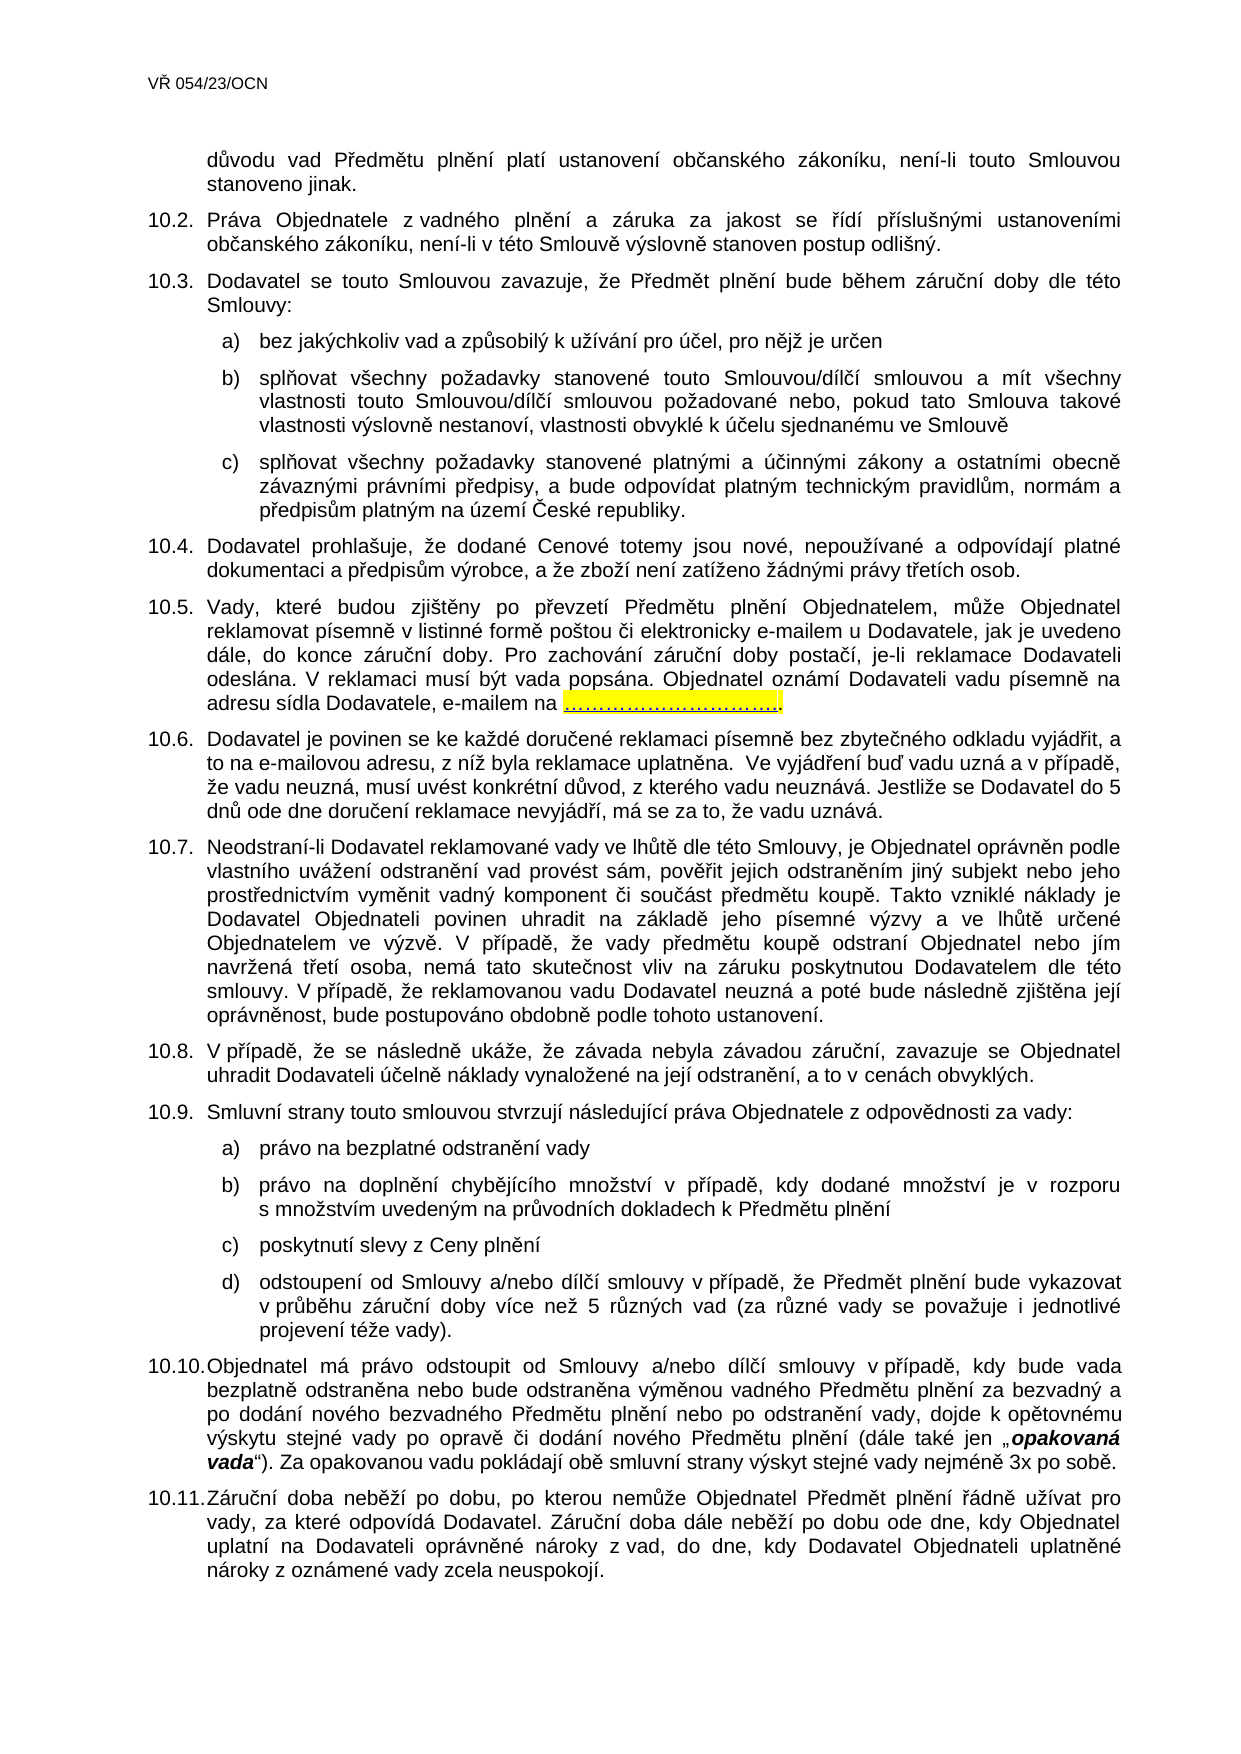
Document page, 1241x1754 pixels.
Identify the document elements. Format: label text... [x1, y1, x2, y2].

text Dodavatel prohlašuje, že dodané Cenové totemy jsou nové, nepoužívané a odpovídají platné dokumentaci a předpisům výrobce, a že zboží není zatíženo žádnými právy třetích osob. [148, 534, 1122, 582]
list právo na bezplatné odstranění vady [222, 1136, 1122, 1160]
text Objednatel má právo odstoupit od Smlouvy a/nebo dílčí smlouvy v případě, kdy bude vada bezplatně odstraněna nebo bude odstraněna výměnou vadného Předmětu plnění za bezvadný a po dodání nového bezvadného Předmětu plnění nebo po odstranění vady, dojde k opětovnému výskytu stejné vady po opravě či dodání nového Předmětu plnění (dále také jen „opakovaná vada“). Za opakovanou vadu pokládají obě smluvní strany výskyt stejné vady nejméně 3x po sobě. [148, 1354, 1122, 1474]
text Neodstraní-li Dodavatel reklamované vady ve lhůtě dle této Smlouvy, je Objednatel oprávněn podle vlastního uvážení odstranění vad provést sám, pověřit jejich odstraněním jiný subjekt nebo jeho prostřednictvím vyměnit vadný komponent či součást předmětu koupě. Takto vzniklé náklady je Dodavatel Objednateli povinen uhradit na základě jeho písemné výzvy a ve lhůtě určené Objednatelem ve výzvě. V případě, že vady předmětu koupě odstraní Objednatel nebo jím navržená třetí osoba, nemá tato skutečnost vliv na záruku poskytnutou Dodavatelem dle této smlouvy. V případě, že reklamovanou vadu Dodavatel neuzná a poté bude následně zjištěna její oprávněnost, bude postupováno obdobně podle tohoto ustanovení. [148, 835, 1122, 1027]
list bez jakýchkoliv vad a způsobilý k užívání pro účel, pro nějž je určen [222, 329, 1122, 353]
list odstoupení od Smlouvy a/nebo dílčí smlouvy v případě, že Předmět plnění bude vykazovat v průběhu záruční doby více než 5 různých vad (za různé vady se považuje i jednotlivé projevení téže vady). [222, 1269, 1122, 1341]
list poskytnutí slevy z Ceny plnění [222, 1233, 1122, 1257]
text Práva Objednatele z vadného plnění a záruka za jakost se řídí příslušnými ustanoveními občanského zákoníku, není-li v této Smlouvě výslovně stanoven postup odlišný. [148, 208, 1122, 256]
list právo na doplnění chybějícího množství v případě, kdy dodané množství je v rozporu s množstvím uvedeným na průvodních dokladech k Předmětu plnění [221, 1173, 1122, 1221]
text Dodavatel je povinen se ke každé doručené reklamaci písemně bez zbytečného odkladu vyjádřit, a to na e-mailovou adresu, z níž byla reklamace uplatněna. Ve vyjádření buď vadu uzná a v případě, že vadu neuzná, musí uvést konkrétní důvod, z kterého vadu neuznává. Jestliže se Dodavatel do 5 dnů ode dne doručení reklamace nevyjádří, má se za to, že vadu uznává. [148, 727, 1122, 823]
list splňovat všechny požadavky stanovené touto Smlouvou/dílčí smlouvou a mít všechny vlastnosti touto Smlouvou/dílčí smlouvou požadované nebo, pokud tato Smlouva takové vlastnosti výslovně nestanoví, vlastnosti obvyklé k účelu sjednanému ve Smlouvě [222, 365, 1122, 437]
text Záruční doba neběží po dobu, po kterou nemůže Objednatel Předmět plnění řádně užívat pro vady, za které odpovídá Dodavatel. Záruční doba dále neběží po dobu ode dne, kdy Objednatel uplatní na Dodavateli oprávněné nároky z vad, do dne, kdy Dodavatel Objednateli uplatněné nároky z oznámené vady zcela neuspokojí. [148, 1486, 1122, 1582]
text Vady, které budou zjištěny po převzetí Předmětu plnění Objednatelem, může Objednatel reklamovat písemně v listinné formě poštou či elektronicky e-mailem u Dodavatele, jak je uvedeno dále, do konce záruční doby. Pro zachování záruční doby postačí, je-li reklamace Dodavateli odeslána. V reklamaci musí být vada popsána. Objednatel oznámí Dodavateli vadu písemně na adresu sídla Dodavatele, e-mailem na ………………………….. [148, 594, 1122, 714]
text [148, 148, 1122, 196]
list splňovat všechny požadavky stanovené platnými a účinnými zákony a ostatními obecně závaznými právními předpisy, a bude odpovídat platným technickým pravidlům, normám a předpisům platným na území České republiky. [222, 450, 1122, 522]
text V případě, že se následně ukáže, že závada nebyla závadou záruční, zavazuje se Objednatel uhradit Dodavateli účelně náklady vynaložené na její odstranění, a to v cenách obvyklých. [148, 1039, 1122, 1087]
text Smluvní strany touto smlouvou stvrzují následující práva Objednatele z odpovědnosti za vady: [148, 1100, 1122, 1124]
text Dodavatel se touto Smlouvou zavazuje, že Předmět plnění bude během záruční doby dle této Smlouvy: [148, 268, 1122, 316]
